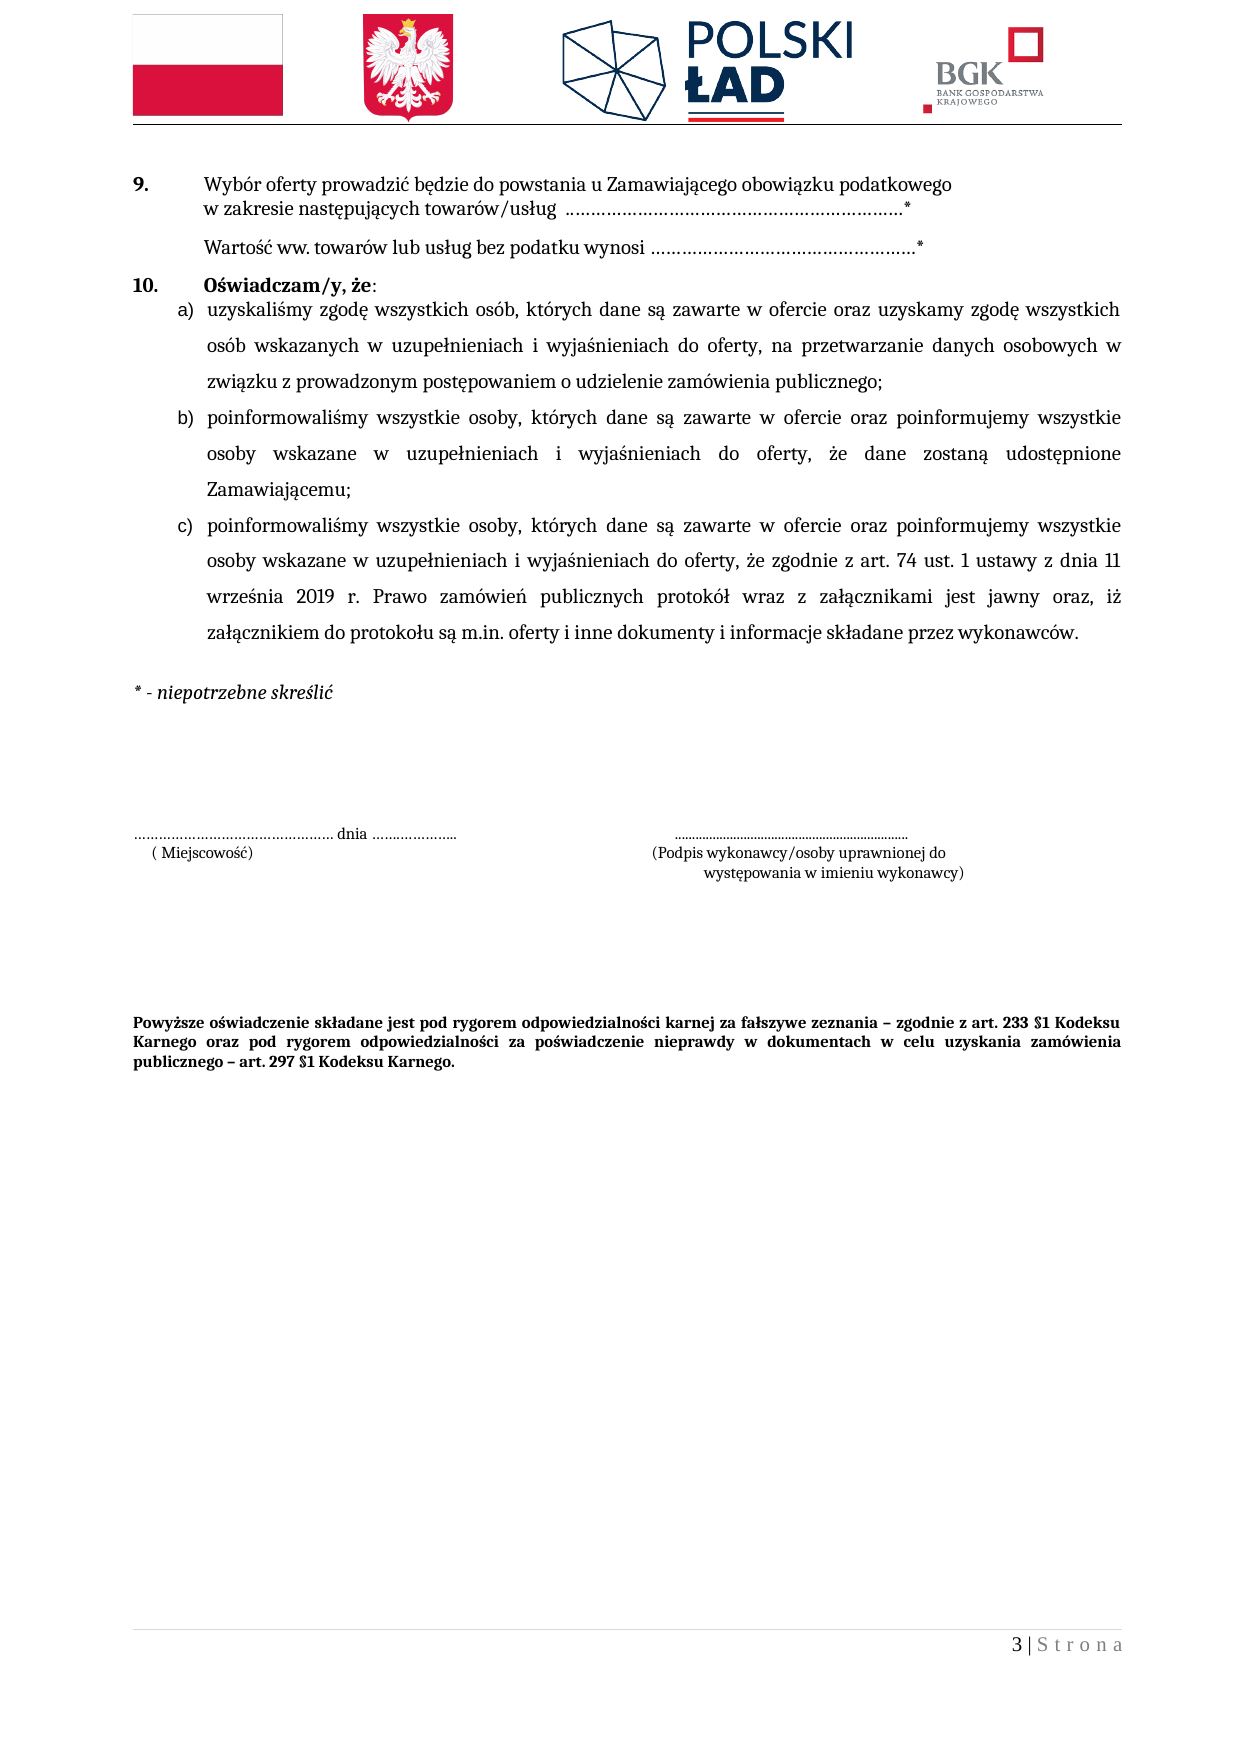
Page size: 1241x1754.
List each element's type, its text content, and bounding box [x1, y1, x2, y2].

picture [562, 20, 852, 122]
list Wybór oferty prowadzić będzie do powstania u Zamawiającego obowiązku podatkowego w zakresie następujących towarów/usług ..………………………………………………………* [133, 173, 1122, 221]
list poinformowaliśmy wszystkie osoby, których dane są zawarte w ofercie oraz poinformujemy wszystkie osoby wskazane w uzupełnieniach i wyjaśnieniach do oferty, że dane zostaną udostępnione Zamawiającemu; [177, 405, 1122, 501]
picture [132, 14, 454, 122]
text ( Miejscowość) (Podpis wykonawcy/osoby uprawnionej do występowania w imieniu wykonawcy) [133, 844, 1122, 882]
text Wartość ww. towarów lub usług bez podatku wynosi ……………………………………………* [133, 235, 1122, 259]
picture [914, 18, 1052, 122]
text ………………………………………… dnia …….………….. .................................................................... [133, 825, 1122, 844]
list Oświadczam/y, że: [133, 274, 1122, 298]
text * - niepotrzebne skreślić [133, 681, 1122, 705]
list poinformowaliśmy wszystkie osoby, których dane są zawarte w ofercie oraz poinformujemy wszystkie osoby wskazane w uzupełnieniach i wyjaśnieniach do oferty, że zgodnie z art. 74 ust. 1 ustawy z dnia 11 września 2019 r. Prawo zamówień publicznych protokół wraz z załącznikami jest jawny oraz, iż załącznikiem do protokołu są m.in. oferty i inne dokumenty i informacje składane przez wykonawców. [177, 513, 1122, 645]
text Powyższe oświadczenie składane jest pod rygorem odpowiedzialności karnej za fałszywe zeznania – zgodnie z art. 233 §1 Kodeksu Karnego oraz pod rygorem odpowiedzialności za poświadczenie nieprawdy w dokumentach w celu uzyskania zamówienia publicznego – art. 297 §1 Kodeksu Karnego. [133, 1014, 1122, 1071]
list uzyskaliśmy zgodę wszystkich osób, których dane są zawarte w ofercie oraz uzyskamy zgodę wszystkich osób wskazanych w uzupełnieniach i wyjaśnieniach do oferty, na przetwarzanie danych osobowych w związku z prowadzonym postępowaniem o udzielenie zamówienia publicznego; [177, 298, 1122, 393]
